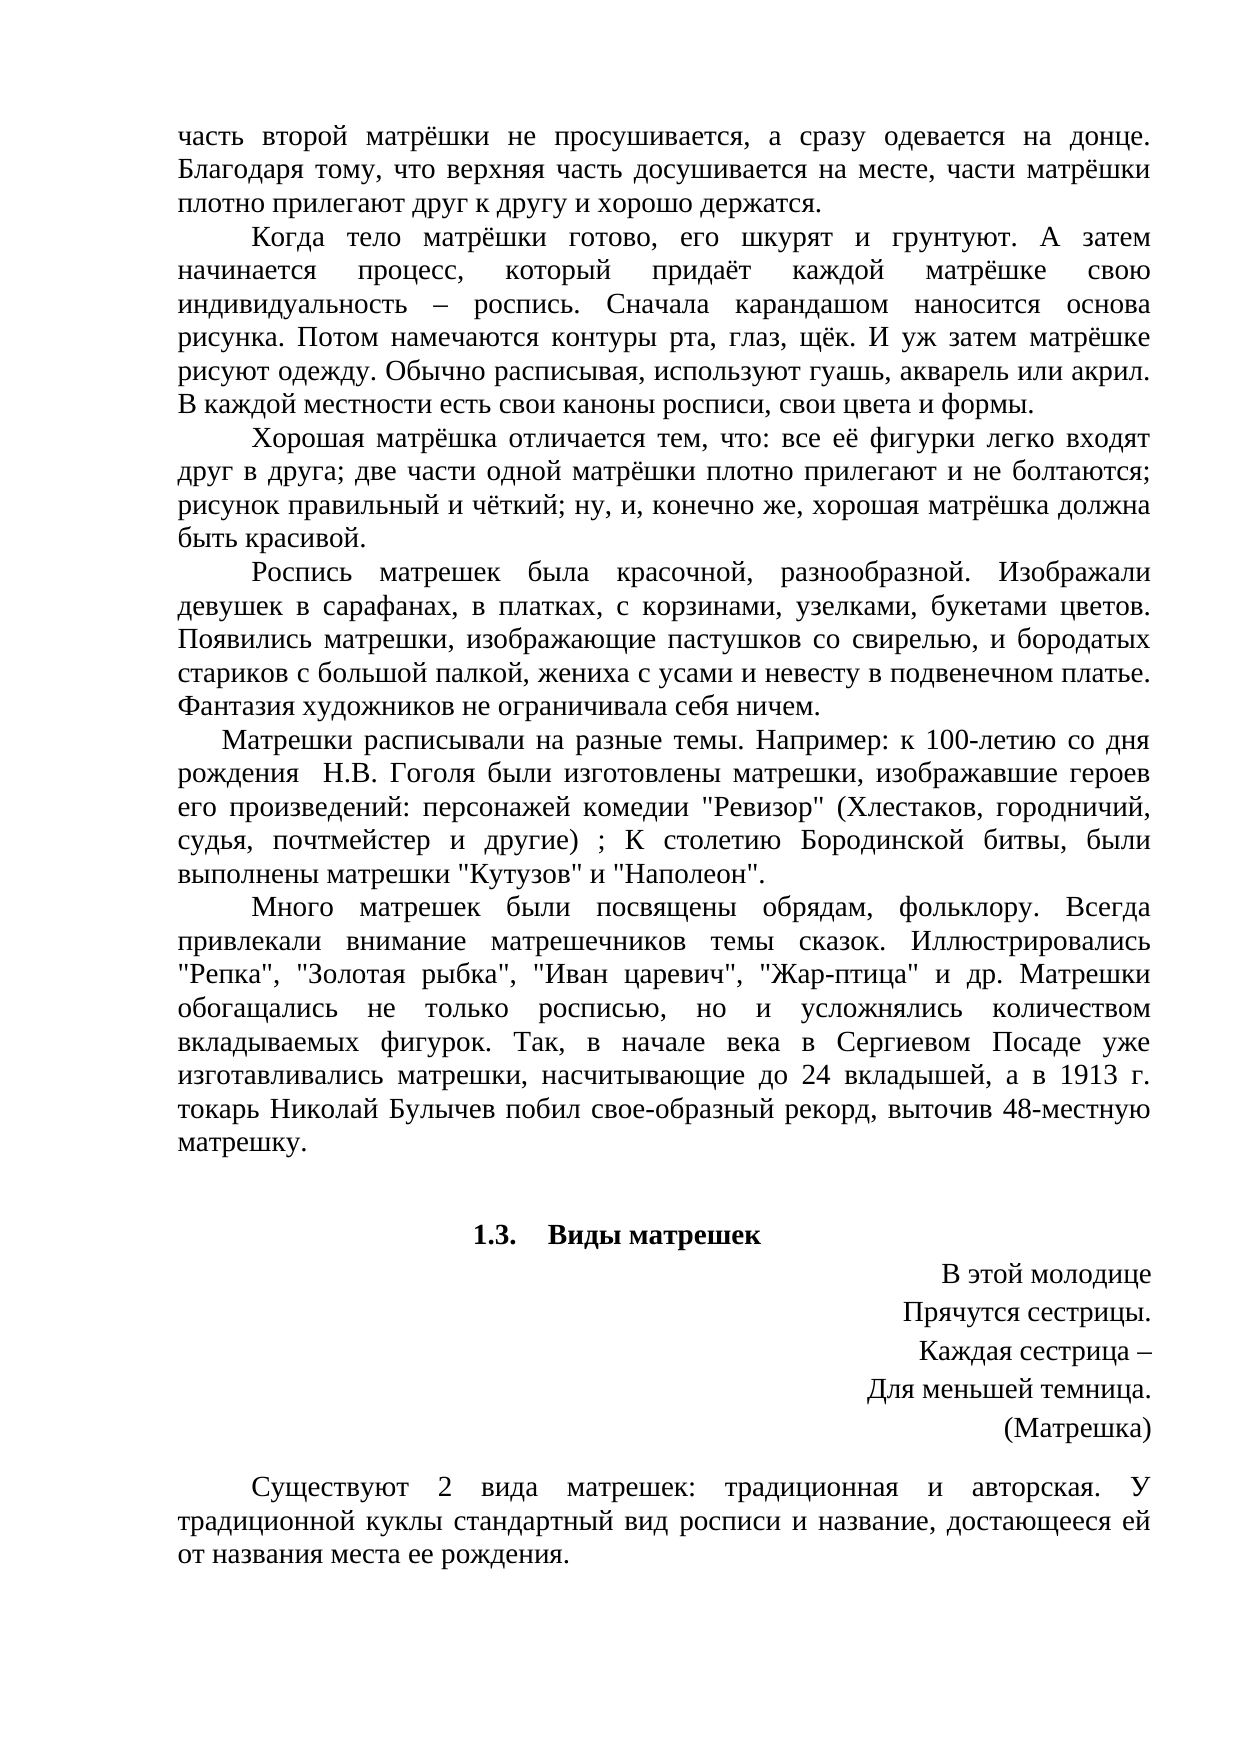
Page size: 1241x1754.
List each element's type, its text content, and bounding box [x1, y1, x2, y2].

list Каждая сестрица – [252, 1333, 1152, 1366]
text Много матрешек были посвящены обрядам, фольклору. Всегда привлекали внимание матрешечников темы сказок. Иллюстрировались "Репка", "Золотая рыбка", "Иван царевич", "Жар-птица" и др. Матрешки обогащались не только росписью, но и усложнялись количеством вкладываемых фигурок. Так, в начале века в Сергиевом Посаде уже изготавливались матрешки, насчитывающие до 24 вкладышей, а в 1913 г. токарь Николай Булычев побил свое-образный рекорд, выточив 48-местную матрешку. [177, 889, 1152, 1158]
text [177, 118, 1152, 219]
list (Матрешка) [252, 1410, 1152, 1443]
text Роспись матрешек была красочной, разнообразной. Изображали девушек в сарафанах, в платках, с корзинами, узелками, букетами цветов. Появились матрешки, изображающие пастушков со свирелью, и бородатых стариков с большой палкой, жениха с усами и невесту в подвенечном платье. Фантазия художников не ограничивала себя ничем. [177, 554, 1152, 722]
list Для меньшей темница. [252, 1371, 1152, 1405]
list Прячутся сестрицы. [252, 1294, 1152, 1328]
text Хорошая матрёшка отличается тем, что: все её фигурки легко входят друг в друга; две части одной матрёшки плотно прилегают и не болтаются; рисунок правильный и чёткий; ну, и, конечно же, хорошая матрёшка должна быть красивой. [177, 420, 1152, 554]
list Виды матрешек [473, 1217, 1152, 1251]
text Матрешки расписывали на разные темы. Например: к 100-летию со дня рождения Н.В. Гоголя были изготовлены матрешки, изображавшие героев его произведений: персонажей комедии "Ревизор" (Хлестаков, городничий, судья, почтмейстер и другие) ; К столетию Бородинской битвы, были выполнены матрешки "Кутузов" и "Наполеон". [177, 722, 1152, 889]
text Существуют 2 вида матрешек: традиционная и авторская. У традиционной куклы стандартный вид росписи и название, достающееся ей от названия места ее рождения. [177, 1469, 1152, 1570]
text Когда тело матрёшки готово, его шкурят и грунтуют. А затем начинается процесс, который придаёт каждой матрёшке свою индивидуальность – роспись. Сначала карандашом наносится основа рисунка. Потом намечаются контуры рта, глаз, щёк. И уж затем матрёшке рисуют одежду. Обычно расписывая, используют гуашь, акварель или акрил. В каждой местности есть свои каноны росписи, свои цвета и формы. [177, 219, 1152, 420]
list В этой молодице [252, 1256, 1152, 1289]
